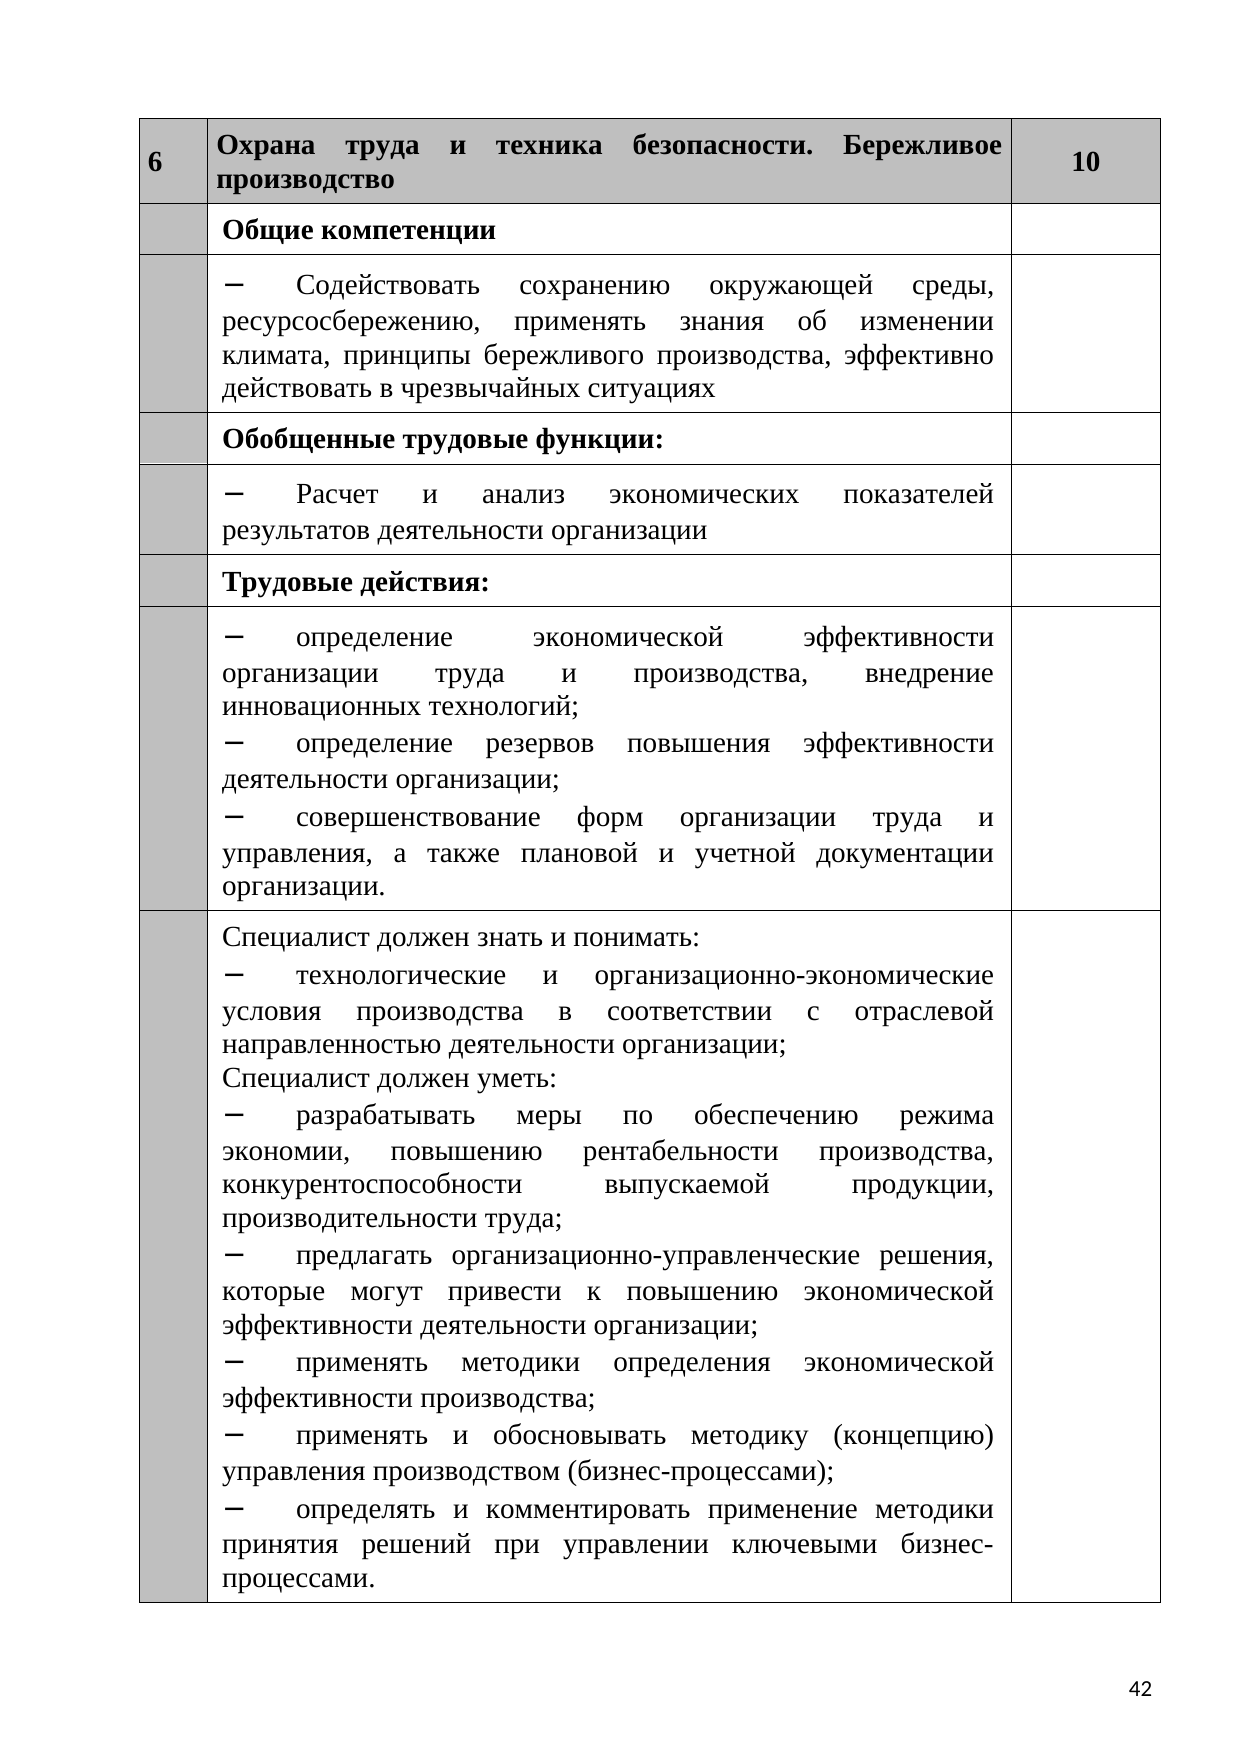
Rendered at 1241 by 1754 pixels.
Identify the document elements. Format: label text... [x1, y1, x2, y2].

table_cell [1012, 255, 1160, 412]
table_cell Специалист должен знать и понимать: технологические и организационно-экономические условия производства в соответствии с отраслевой направленностью деятельности организации; Специалист должен уметь: разрабатывать меры по обеспечению режима экономии, повышению рентабельности производства, конкурентоспособности выпускаемой продукции, производительности труда; предлагать организационно-управленческие решения, которые могут привести к повышению экономической эффективности деятельности организации; применять методики определения экономической эффективности производства; применять и обосновывать методику (концепцию) управления производством (бизнес-процессами); определять и комментировать применение методики принятия решений при управлении ключевыми бизнес-процессами. [208, 911, 1011, 1602]
table_cell [1012, 555, 1160, 606]
table_cell [140, 555, 207, 606]
table_cell 10 [1012, 119, 1160, 203]
table_cell 6 [140, 119, 207, 203]
table_cell [1012, 204, 1160, 254]
table_cell [1012, 607, 1160, 910]
table_cell определение экономической эффективности организации труда и производства, внедрение инновационных технологий; определение резервов повышения эффективности деятельности организации; совершенствование форм организации труда и управления, а также плановой и учетной документации организации. [208, 607, 1011, 910]
table_cell [1012, 465, 1160, 554]
table_cell [140, 465, 207, 554]
table_cell [140, 413, 207, 463]
table_cell [140, 607, 207, 910]
table_cell [1012, 413, 1160, 463]
table_cell [140, 204, 207, 254]
table_cell [140, 255, 207, 412]
table_cell Общие компетенции [208, 204, 1011, 254]
table_cell Обобщенные трудовые функции: [208, 413, 1011, 463]
table_cell Содействовать сохранению окружающей среды, ресурсосбережению, применять знания об изменении климата, принципы бережливого производства, эффективно действовать в чрезвычайных ситуациях [208, 255, 1011, 412]
table_cell [1012, 911, 1160, 1602]
table_cell [140, 911, 207, 1602]
table_cell Трудовые действия: [208, 555, 1011, 606]
table_cell Расчет и анализ экономических показателей результатов деятельности организации [208, 465, 1011, 554]
table_cell Охрана труда и техника безопасности. Бережливое производство [208, 119, 1011, 203]
